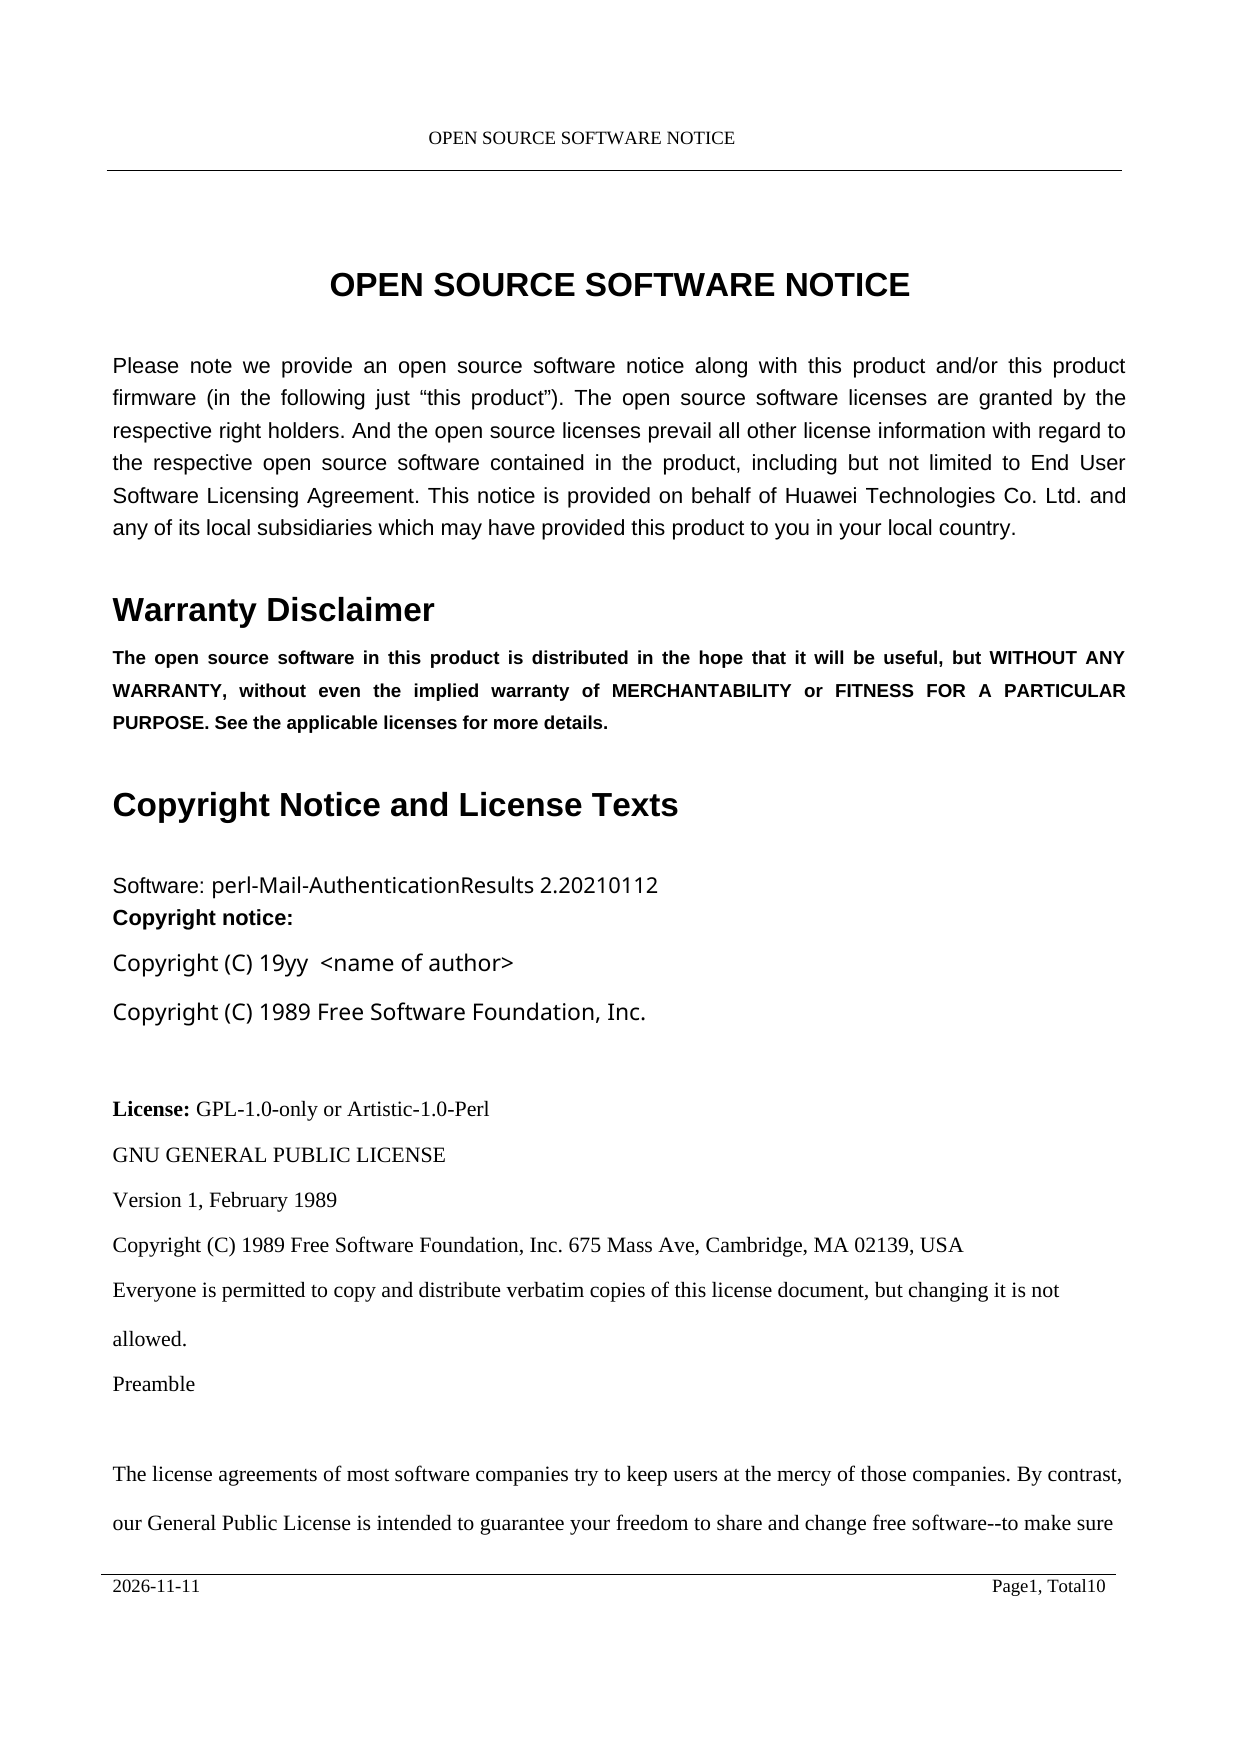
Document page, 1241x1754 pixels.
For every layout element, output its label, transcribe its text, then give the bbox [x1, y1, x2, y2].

text GNU GENERAL PUBLIC LICENSE [112, 1138, 1128, 1170]
text License: GPL-1.0-only or Artistic-1.0-Perl [112, 1093, 1128, 1125]
text Preamble [112, 1367, 1128, 1399]
text Warranty Disclaimer [112, 576, 1128, 641]
text Please note we provide an open source software notice along with this product and/or this product firmware (in the following just “this product”). The open source software licenses are granted by the respective right holders. And the open source licenses prevail all other license information with regard to the respective open source software contained in the product, including but not limited to End User Software Licensing Agreement. This notice is provided on behalf of Huawei Technologies Co. Ltd. and any of its local subsidiaries which may have provided this product to you in your local country. [112, 349, 1128, 544]
text Copyright Notice and License Texts [112, 771, 1128, 836]
text Copyright (C) 19yy <name of author> Copyright (C) 1989 Free Software Foundation, Inc. [112, 947, 1128, 1077]
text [112, 1457, 1128, 1538]
text The open source software in this product is distributed in the hope that it will be useful, but WITHOUT ANY WARRANTY, without even the implied warranty of MERCHANTABILITY or FITNESS FOR A PARTICULAR PURPOSE. See the applicable licenses for more details. [112, 641, 1128, 739]
text Copyright (C) 1989 Free Software Foundation, Inc. 675 Mass Ave, Cambridge, MA 02139, USA [112, 1228, 1128, 1261]
text Everyone is permitted to copy and distribute verbatim copies of this license document, but changing it is not allowed. [112, 1273, 1128, 1354]
text Software: perl-Mail-AuthenticationResults 2.20210112 [112, 869, 1128, 901]
text Version 1, February 1989 [112, 1183, 1128, 1216]
text OPEN SOURCE SOFTWARE NOTICE [112, 251, 1128, 316]
text Copyright notice: [112, 901, 1128, 934]
